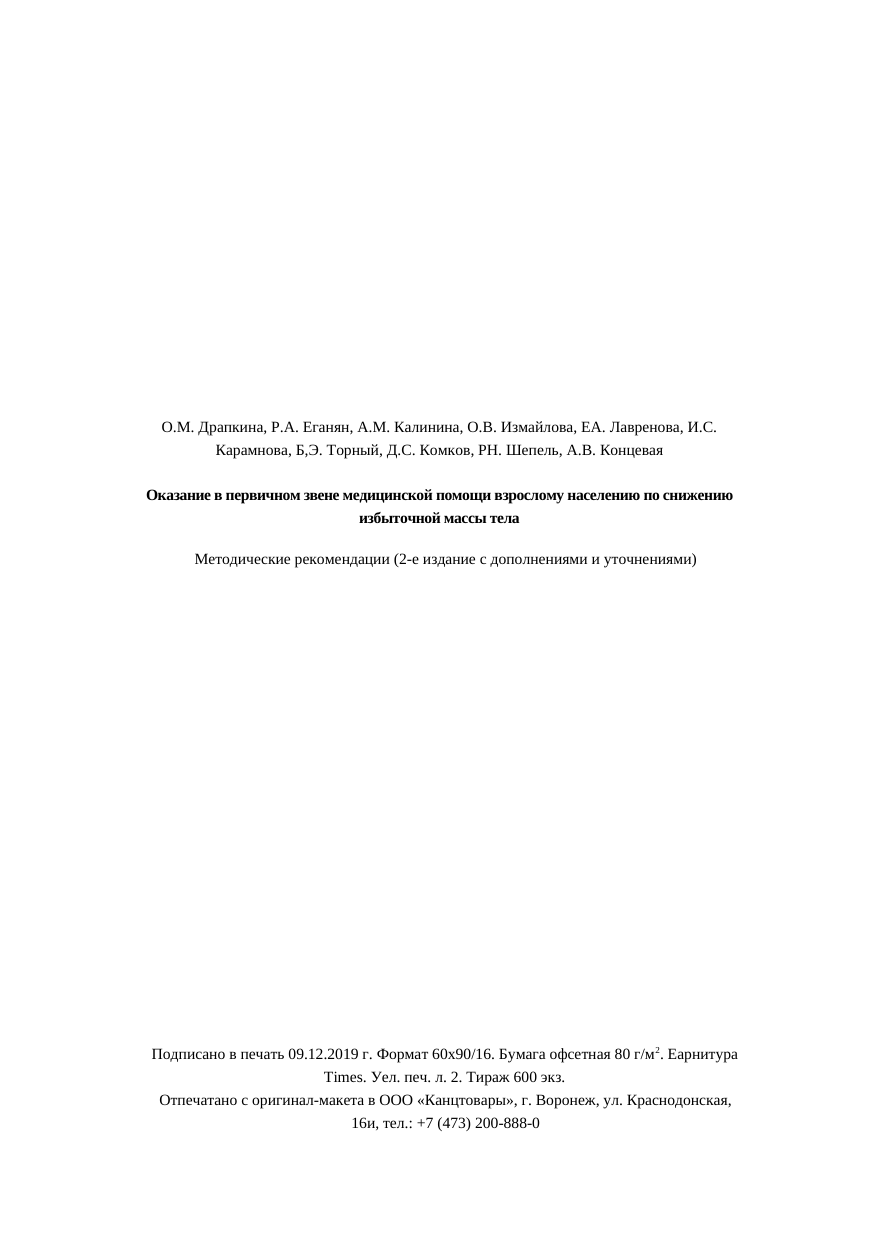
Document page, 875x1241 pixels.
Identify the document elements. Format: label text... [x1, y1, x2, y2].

text Оказание в первичном звене медицинской помощи взрослому населению по снижению избыточной массы тела [134, 482, 745, 528]
text Отпечатано с оригинал-макета в ООО «Канцтовары», г. Воронеж, ул. Краснодонская, 16и, тел.: +7 (473) 200-888-0 [146, 1087, 745, 1133]
text О.М. Драпкина, Р.А. Еганян, А.М. Калинина, О.В. Измайлова, ЕА. Лавренова, И.С. Карамнова, Б,Э. Торный, Д.С. Комков, PH. Шепель, А.В. Концевая [134, 414, 745, 460]
text Подписано в печать 09.12.2019 г. Формат 60x90/16. Бумага офсетная 80 г/м2. Еарнитура Times. Уел. печ. л. 2. Тираж 600 экз. [144, 1041, 745, 1087]
text Методические рекомендации (2-е издание с дополнениями и уточнениями) [146, 546, 745, 569]
